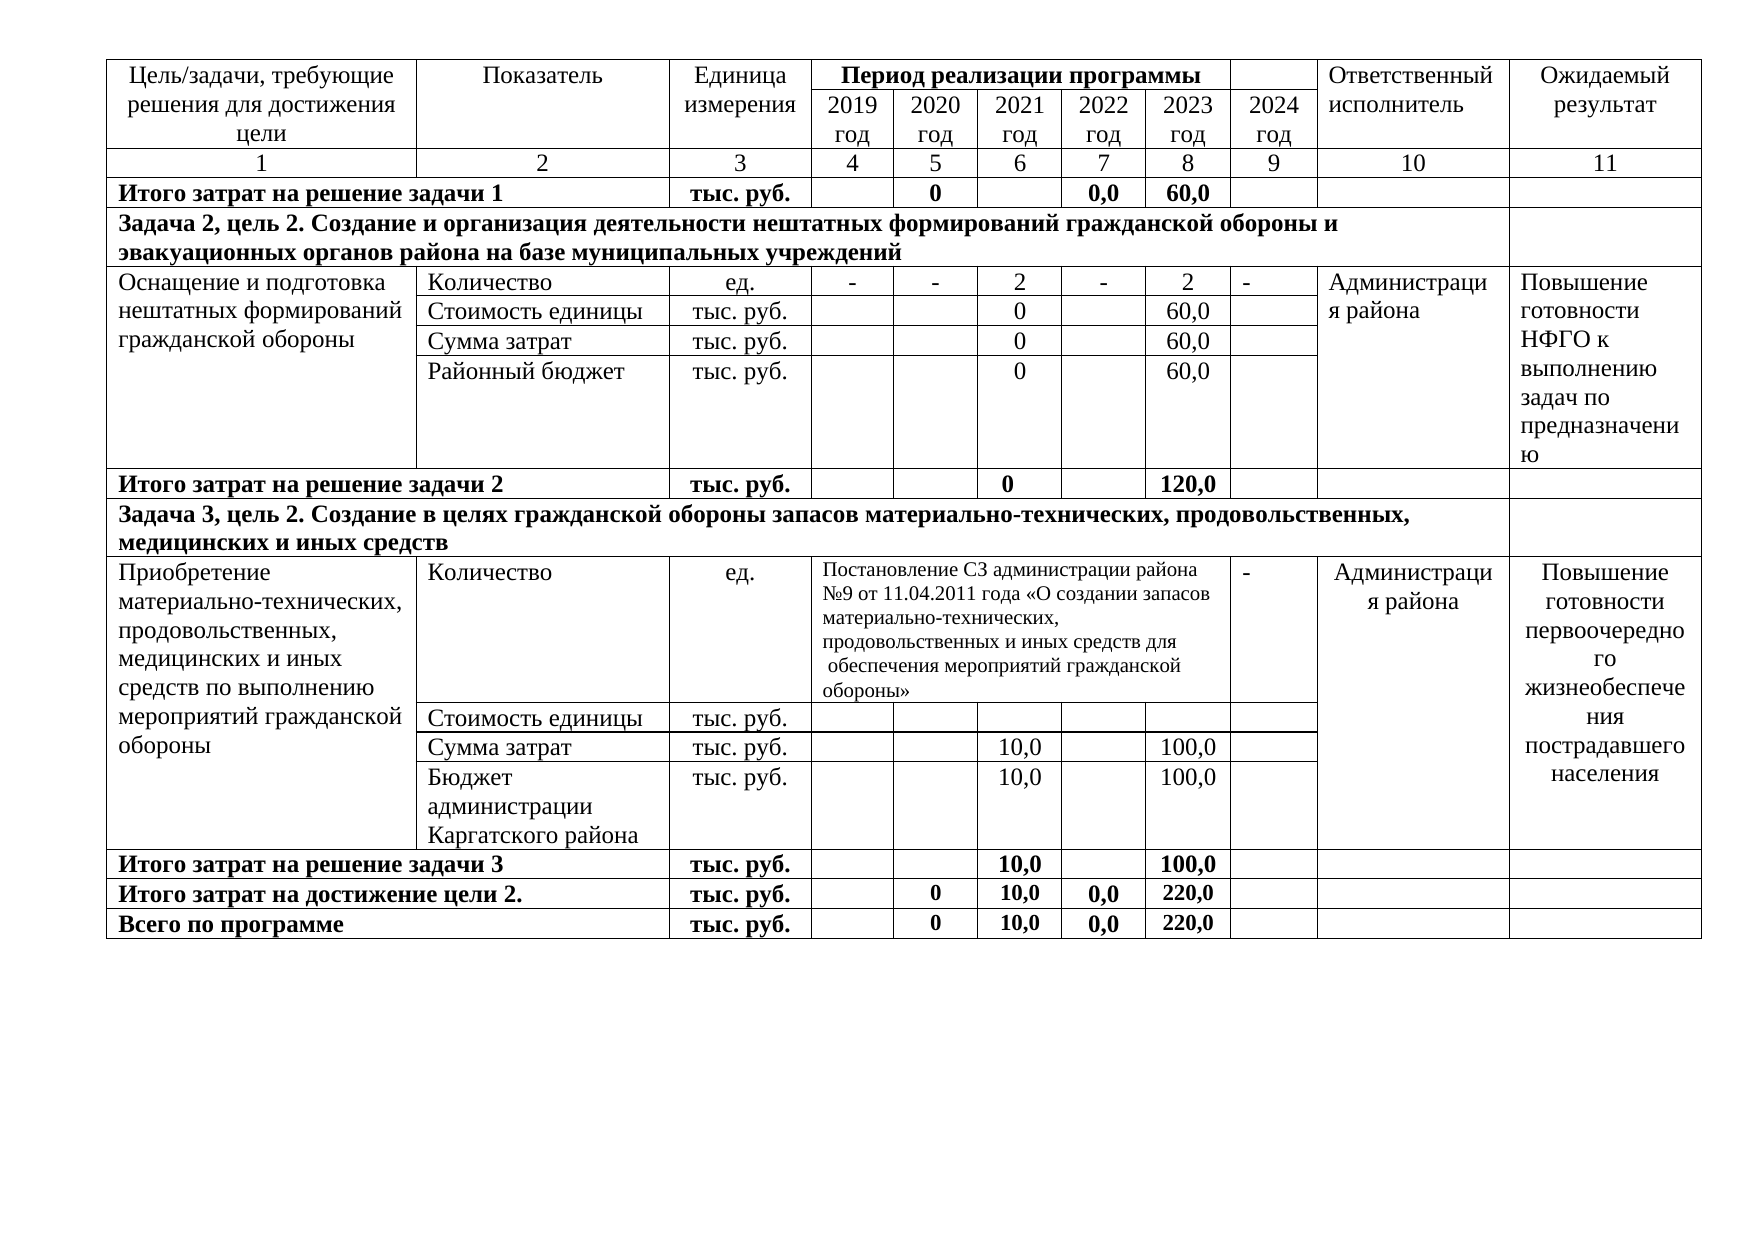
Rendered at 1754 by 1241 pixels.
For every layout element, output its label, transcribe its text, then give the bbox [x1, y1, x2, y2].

table_cell ед. [670, 557, 811, 702]
table_cell - [1231, 557, 1317, 702]
table_cell [894, 762, 977, 848]
table_cell тыс. руб. [670, 326, 811, 355]
table_cell Сумма затрат [417, 326, 669, 355]
table_cell 2021 год [978, 90, 1061, 147]
table_cell Задача 2, цель 2. Создание и организация деятельности нештатных формирований гражданской обороны и эвакуационных органов района на базе муниципальных учреждений [107, 208, 1509, 266]
table_cell [1062, 469, 1145, 498]
table_cell [1231, 296, 1317, 325]
table_cell [812, 879, 893, 908]
table_header Единица измерения [670, 60, 811, 147]
table_cell 120,0 [1146, 469, 1230, 498]
table_cell 10,0 [978, 762, 1061, 848]
table_cell 2023 год [1146, 90, 1230, 147]
table_cell [1062, 762, 1145, 848]
table_cell 11 [1510, 149, 1701, 177]
table_cell 2024 год [1231, 90, 1317, 147]
table_cell 60,0 [1146, 356, 1230, 468]
table_cell [1510, 208, 1701, 266]
table_cell [812, 178, 893, 207]
table_cell [812, 469, 893, 498]
table_cell тыс. руб. [670, 178, 811, 207]
table_cell [1510, 909, 1701, 938]
table_cell тыс. руб. [670, 909, 811, 938]
table_cell [1231, 469, 1317, 498]
table_cell [978, 703, 1061, 731]
table_cell 100,0 [1146, 850, 1230, 878]
table_cell Стоимость единицы [417, 703, 669, 731]
table_cell тыс. руб. [670, 469, 811, 498]
table_cell [812, 733, 893, 761]
table_cell [812, 296, 893, 325]
table_cell [1318, 178, 1509, 207]
table_cell 2 [417, 149, 669, 177]
table_cell тыс. руб. [670, 356, 811, 468]
table_cell Всего по программе [107, 909, 669, 938]
table_cell 10,0 [978, 733, 1061, 761]
table_cell 9 [1231, 149, 1317, 177]
table_cell - [812, 267, 893, 295]
table_cell Задача 3, цель 2. Создание в целях гражданской обороны запасов материально-технических, продовольственных, медицинских и иных средств [107, 499, 1509, 556]
table_cell 0 [978, 469, 1061, 498]
table_cell [1231, 909, 1317, 938]
table_cell [1231, 733, 1317, 761]
table_cell - [894, 267, 977, 295]
table_cell [812, 703, 893, 731]
table_header Показатель [417, 60, 669, 147]
table_cell Итого затрат на решение задачи 2 [107, 469, 669, 498]
table_cell 0,0 [1062, 909, 1145, 938]
table_cell [1510, 499, 1701, 556]
table_cell [812, 762, 893, 848]
table_header [1231, 60, 1317, 89]
table_cell 1 [107, 149, 416, 177]
table_cell тыс. руб. [670, 879, 811, 908]
table_cell [1231, 762, 1317, 848]
table_cell 220,0 [1146, 879, 1230, 908]
table_cell 0 [894, 909, 977, 938]
table_cell 10,0 [978, 909, 1061, 938]
table_cell 0,0 [1062, 879, 1145, 908]
table_cell 2 [978, 267, 1061, 295]
table_cell 0 [978, 356, 1061, 468]
table_cell [894, 850, 977, 878]
table_cell тыс. руб. [670, 850, 811, 878]
table_cell [1318, 850, 1509, 878]
table_cell [1510, 879, 1701, 908]
table_cell 2020 год [894, 90, 977, 147]
table_cell [1062, 733, 1145, 761]
table_cell [812, 909, 893, 938]
table_cell [894, 326, 977, 355]
table_cell Администрация района [1318, 557, 1509, 848]
table_cell [1231, 879, 1317, 908]
table_cell 220,0 [1146, 909, 1230, 938]
table_cell [812, 850, 893, 878]
table_cell Повышение готовности первоочередного жизнеобеспечения пострадавшего населения [1510, 557, 1701, 848]
table_cell 100,0 [1146, 762, 1230, 848]
table_header Ожидаемый результат [1510, 60, 1701, 147]
table_cell Администрация района [1318, 267, 1509, 468]
table_cell [1231, 178, 1317, 207]
table_cell ед. [670, 267, 811, 295]
table_cell [1231, 356, 1317, 468]
table_cell 3 [670, 149, 811, 177]
table_cell [1231, 703, 1317, 731]
table_cell [894, 356, 977, 468]
table_cell [978, 178, 1061, 207]
table_cell [1318, 469, 1509, 498]
table_cell [894, 733, 977, 761]
table_cell [812, 356, 893, 468]
table_cell Постановление СЗ администрации района №9 от 11.04.2011 года «О создании запасов материально-технических, продовольственных и иных средств для обеспечения мероприятий гражданской обороны» [812, 557, 1230, 702]
table_cell 8 [1146, 149, 1230, 177]
table_cell 60,0 [1146, 178, 1230, 207]
table_cell [894, 469, 977, 498]
table_cell 10,0 [978, 879, 1061, 908]
table_cell [1510, 178, 1701, 207]
table_cell 10,0 [978, 850, 1061, 878]
table_cell 60,0 [1146, 296, 1230, 325]
table_cell Итого затрат на решение задачи 1 [107, 178, 669, 207]
table_cell 2019 год [812, 90, 893, 147]
table_cell 2 [1146, 267, 1230, 295]
table_cell 0,0 [1062, 178, 1145, 207]
table_cell Сумма затрат [417, 733, 669, 761]
table_cell - [1231, 267, 1317, 295]
table_cell тыс. руб. [670, 762, 811, 848]
table_header Цель/задачи, требующие решения для достижения цели [107, 60, 416, 147]
table_cell 2022 год [1062, 90, 1145, 147]
table_cell [894, 703, 977, 731]
table_cell тыс. руб. [670, 703, 811, 731]
table_cell [1510, 469, 1701, 498]
table_header Период реализации программы [812, 60, 1230, 89]
table_cell Приобретение материально-технических, продовольственных, медицинских и иных средств по выполнению мероприятий гражданской обороны [107, 557, 416, 848]
table_header Ответственный исполнитель [1318, 60, 1509, 147]
table_cell [812, 326, 893, 355]
table_cell [894, 296, 977, 325]
table_cell [1231, 326, 1317, 355]
table_cell 4 [812, 149, 893, 177]
table_cell 0 [978, 326, 1061, 355]
table_cell 6 [978, 149, 1061, 177]
table_cell - [1062, 267, 1145, 295]
table_cell [1062, 356, 1145, 468]
table_cell 10 [1318, 149, 1509, 177]
table_cell Бюджет администрации Каргатского района [417, 762, 669, 848]
table_cell [1062, 703, 1145, 731]
table_cell 5 [894, 149, 977, 177]
table_cell [1062, 296, 1145, 325]
table_cell Итого затрат на решение задачи 3 [107, 850, 669, 878]
table_cell тыс. руб. [670, 733, 811, 761]
table_cell 60,0 [1146, 326, 1230, 355]
table_cell [1146, 703, 1230, 731]
table_cell 0 [894, 178, 977, 207]
table_cell тыс. руб. [670, 296, 811, 325]
table_cell Повышение готовности НФГО к выполнению задач по предназначению [1510, 267, 1701, 468]
table_cell [1062, 326, 1145, 355]
table_cell 0 [894, 879, 977, 908]
table_cell [1231, 850, 1317, 878]
table_cell [1318, 879, 1509, 908]
table_cell [1062, 850, 1145, 878]
table_cell Количество [417, 267, 669, 295]
table_cell [1318, 909, 1509, 938]
table_cell Оснащение и подготовка нештатных формирований гражданской обороны [107, 267, 416, 468]
table_cell Районный бюджет [417, 356, 669, 468]
table_cell [1510, 850, 1701, 878]
table_cell 7 [1062, 149, 1145, 177]
table_cell Количество [417, 557, 669, 702]
table_cell Стоимость единицы [417, 296, 669, 325]
table_cell Итого затрат на достижение цели 2. [107, 879, 669, 908]
table_cell 0 [978, 296, 1061, 325]
table_cell 100,0 [1146, 733, 1230, 761]
